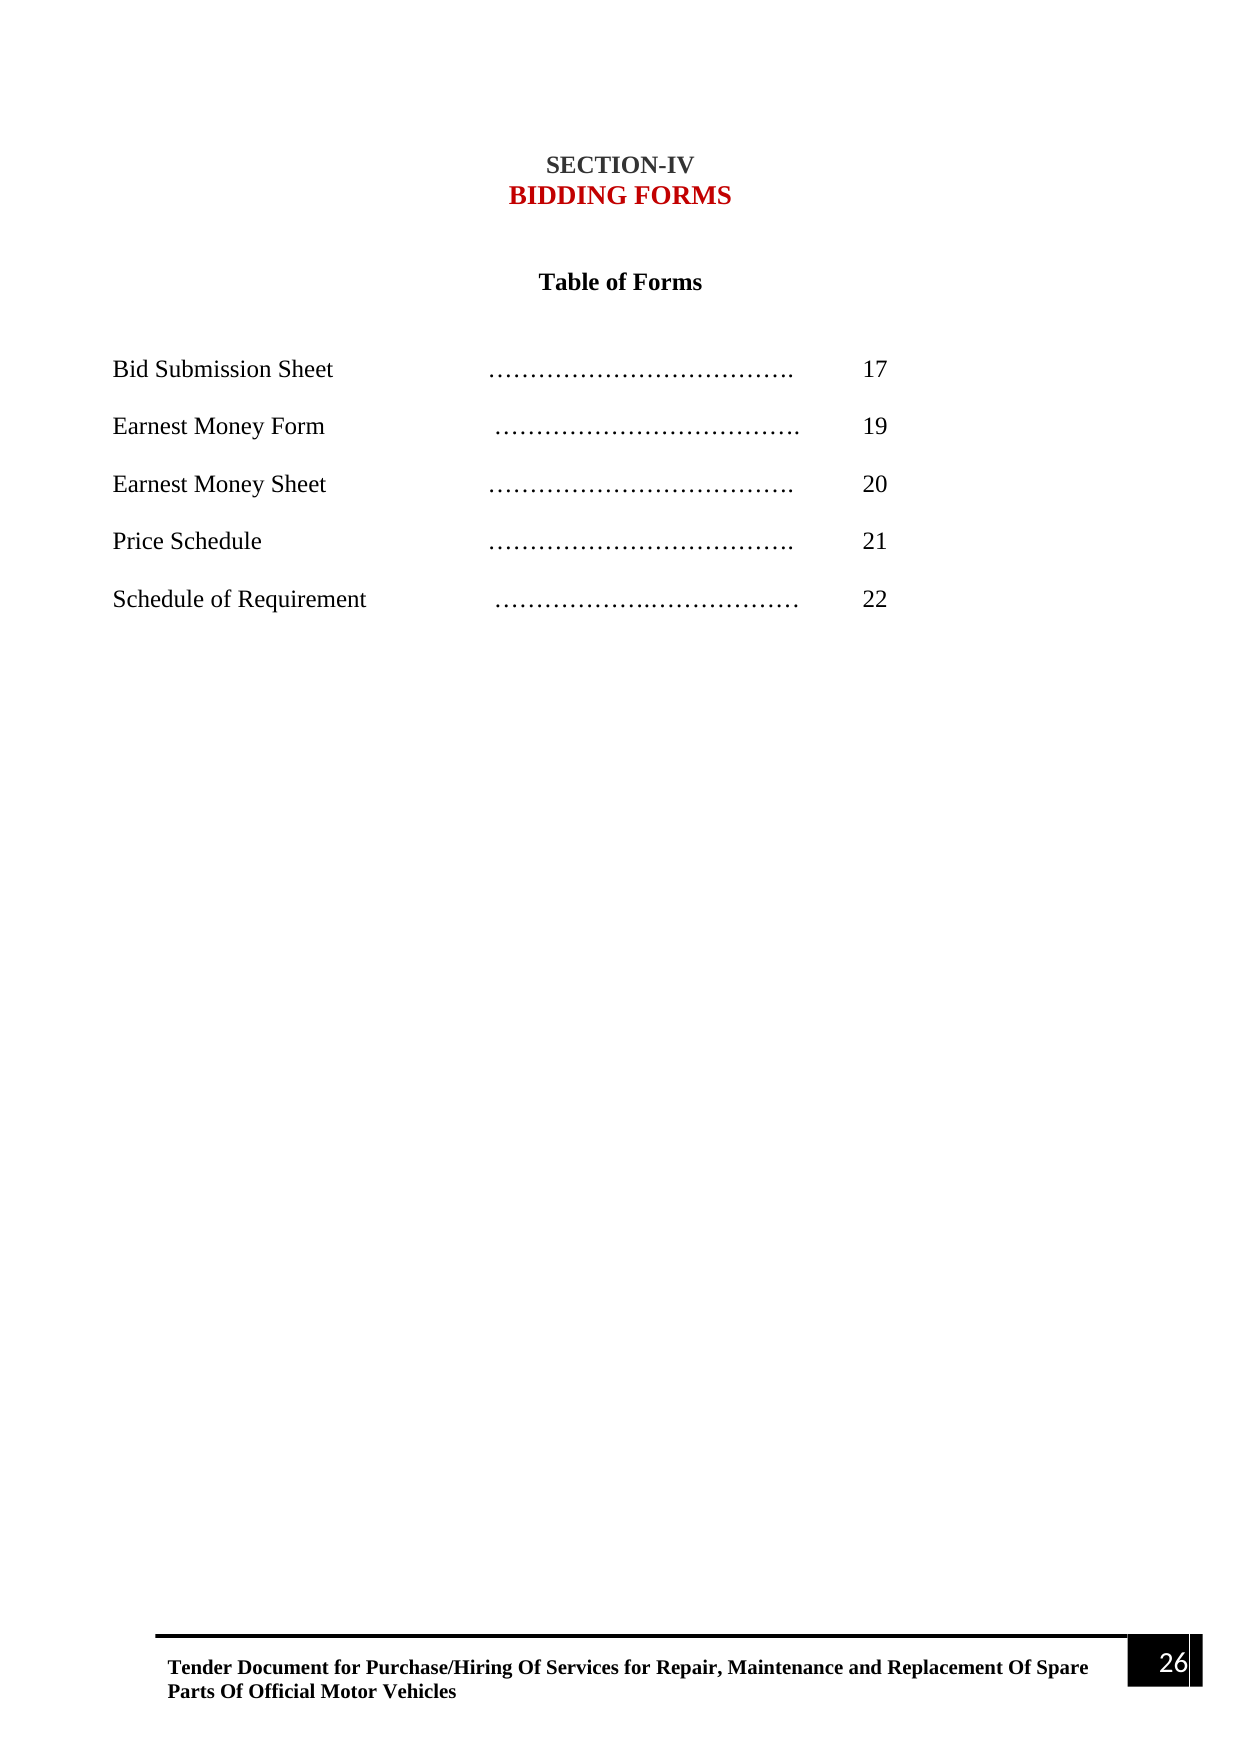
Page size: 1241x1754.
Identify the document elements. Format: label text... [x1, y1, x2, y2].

text Earnest Money Sheet ………………………………. 20 [112, 469, 1128, 497]
text Table of Forms [112, 267, 1128, 296]
text Earnest Money Form ………………………………. 19 [112, 411, 1128, 440]
text BIDDING FORMS [112, 179, 1128, 210]
text Price Schedule ………………………………. 21 [112, 526, 1128, 555]
text SECTION-IV [112, 150, 1128, 179]
text Schedule of Requirement ……………….……………… 22 [112, 584, 1128, 612]
text Bid Submission Sheet ………………………………. 17 [112, 354, 1128, 382]
